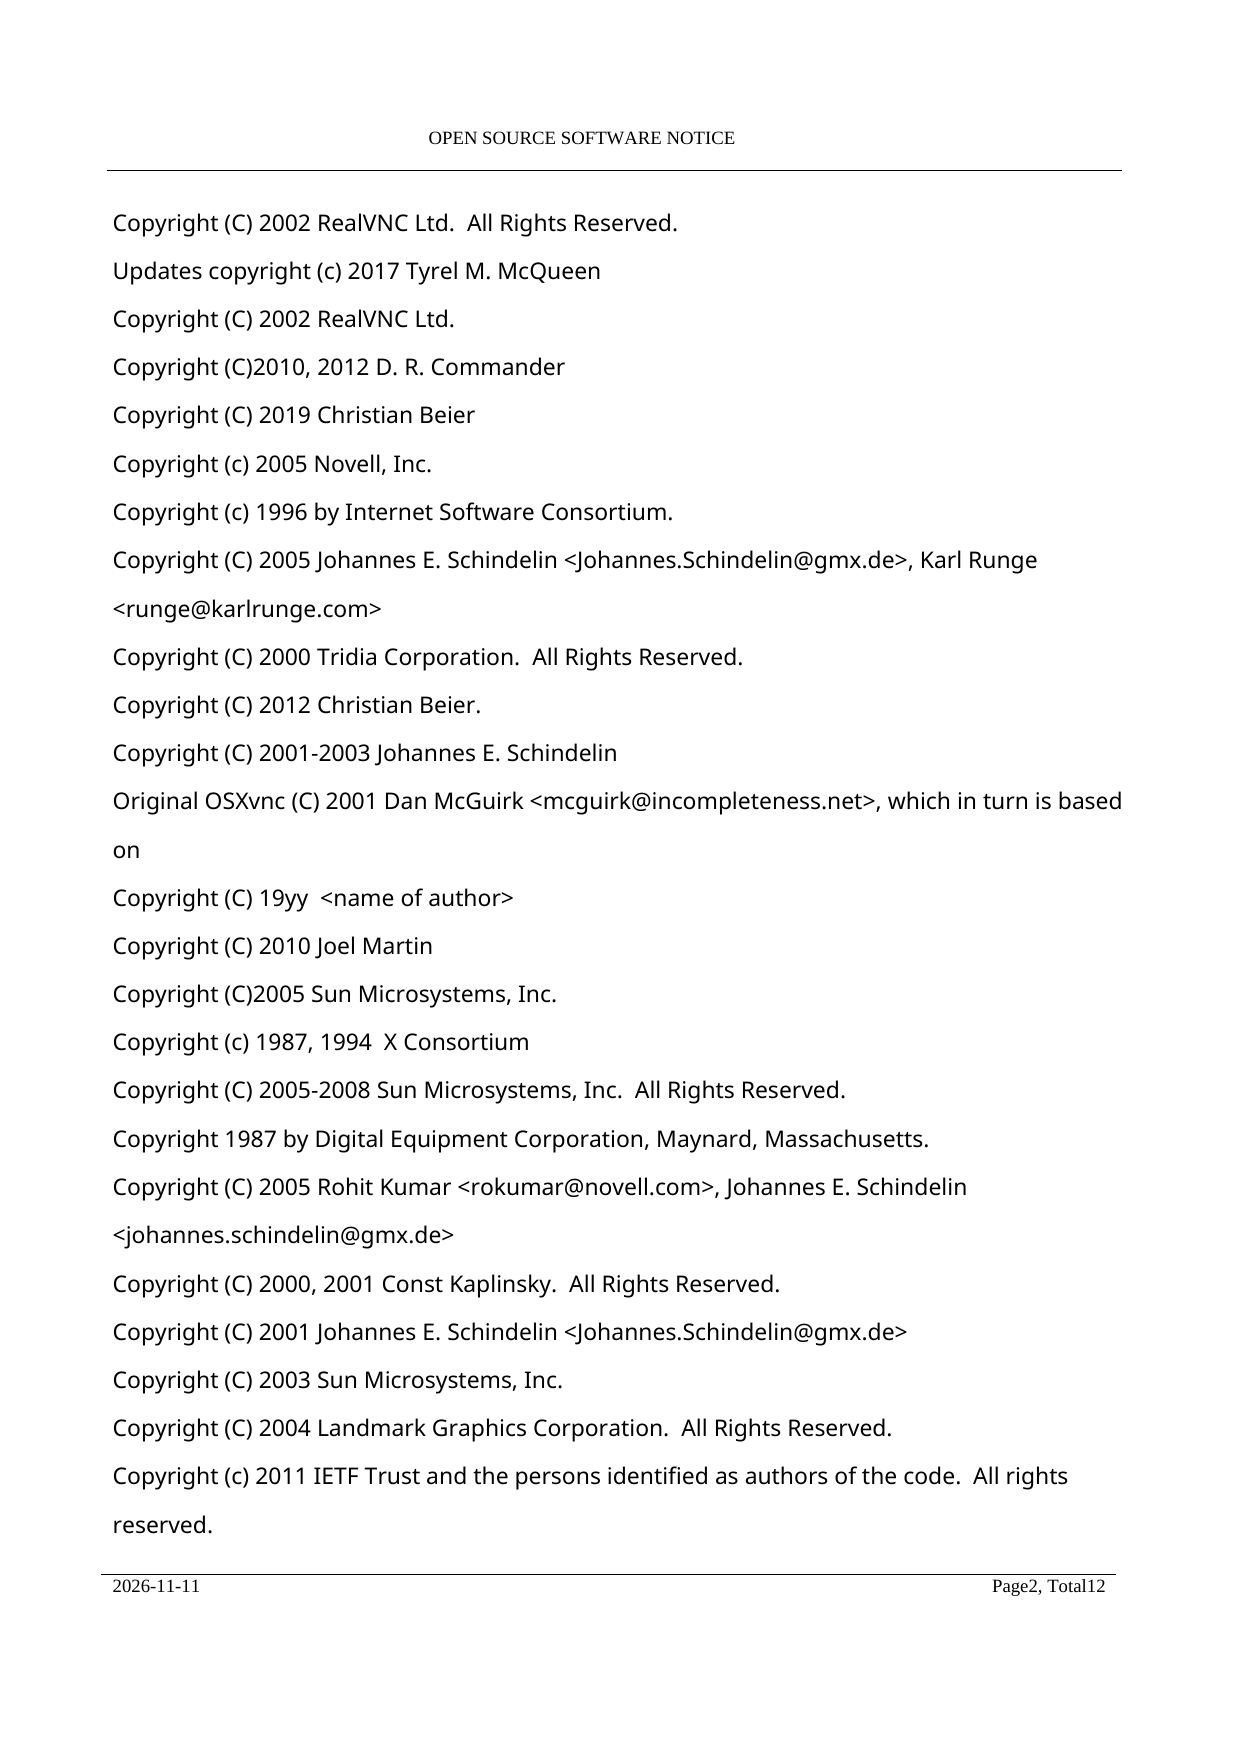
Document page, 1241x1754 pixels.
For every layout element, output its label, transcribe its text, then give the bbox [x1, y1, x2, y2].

text Copyright (C)2010, 2012 D. R. Commander [112, 351, 1128, 383]
text Copyright (C)2005 Sun Microsystems, Inc. [112, 978, 1128, 1010]
text Copyright (C) 2001 Johannes E. Schindelin <Johannes.Schindelin@gmx.de> [112, 1315, 1128, 1348]
text Copyright (C) 2005 Johannes E. Schindelin <Johannes.Schindelin@gmx.de>, Karl Runge <runge@karlrunge.com> [112, 543, 1128, 624]
text Original OSXvnc (C) 2001 Dan McGuirk <mcguirk@incompleteness.net>, which in turn is based on [112, 784, 1128, 866]
text Copyright (C) 2000 Tridia Corporation. All Rights Reserved. [112, 640, 1128, 673]
text Copyright (C) 2012 Christian Beier. [112, 688, 1128, 721]
text Copyright (C) 2004 Landmark Graphics Corporation. All Rights Reserved. [112, 1411, 1128, 1444]
text Copyright 1987 by Digital Equipment Corporation, Maynard, Massachusetts. [112, 1122, 1128, 1154]
text Copyright (c) 2011 IETF Trust and the persons identified as authors of the code. All rights reserved. [112, 1459, 1128, 1541]
text Copyright (C) 2010 Joel Martin [112, 929, 1128, 962]
text Updates copyright (c) 2017 Tyrel M. McQueen [112, 254, 1128, 287]
text Copyright (c) 1987, 1994 X Consortium [112, 1026, 1128, 1058]
text Copyright (C) 2019 Christian Beier [112, 399, 1128, 431]
text Copyright (C) 19yy <name of author> [112, 881, 1128, 914]
text Copyright (C) 2001-2003 Johannes E. Schindelin [112, 736, 1128, 769]
text Copyright (C) 2005-2008 Sun Microsystems, Inc. All Rights Reserved. [112, 1074, 1128, 1106]
text Copyright (C) 2002 RealVNC Ltd. All Rights Reserved. [112, 206, 1128, 239]
text Copyright (c) 1996 by Internet Software Consortium. [112, 495, 1128, 528]
text Copyright (C) 2003 Sun Microsystems, Inc. [112, 1363, 1128, 1396]
text Copyright (C) 2005 Rohit Kumar <rokumar@novell.com>, Johannes E. Schindelin <johannes.schindelin@gmx.de> [112, 1170, 1128, 1251]
text Copyright (C) 2002 RealVNC Ltd. [112, 303, 1128, 335]
text Copyright (C) 2000, 2001 Const Kaplinsky. All Rights Reserved. [112, 1267, 1128, 1299]
text Copyright (c) 2005 Novell, Inc. [112, 447, 1128, 479]
